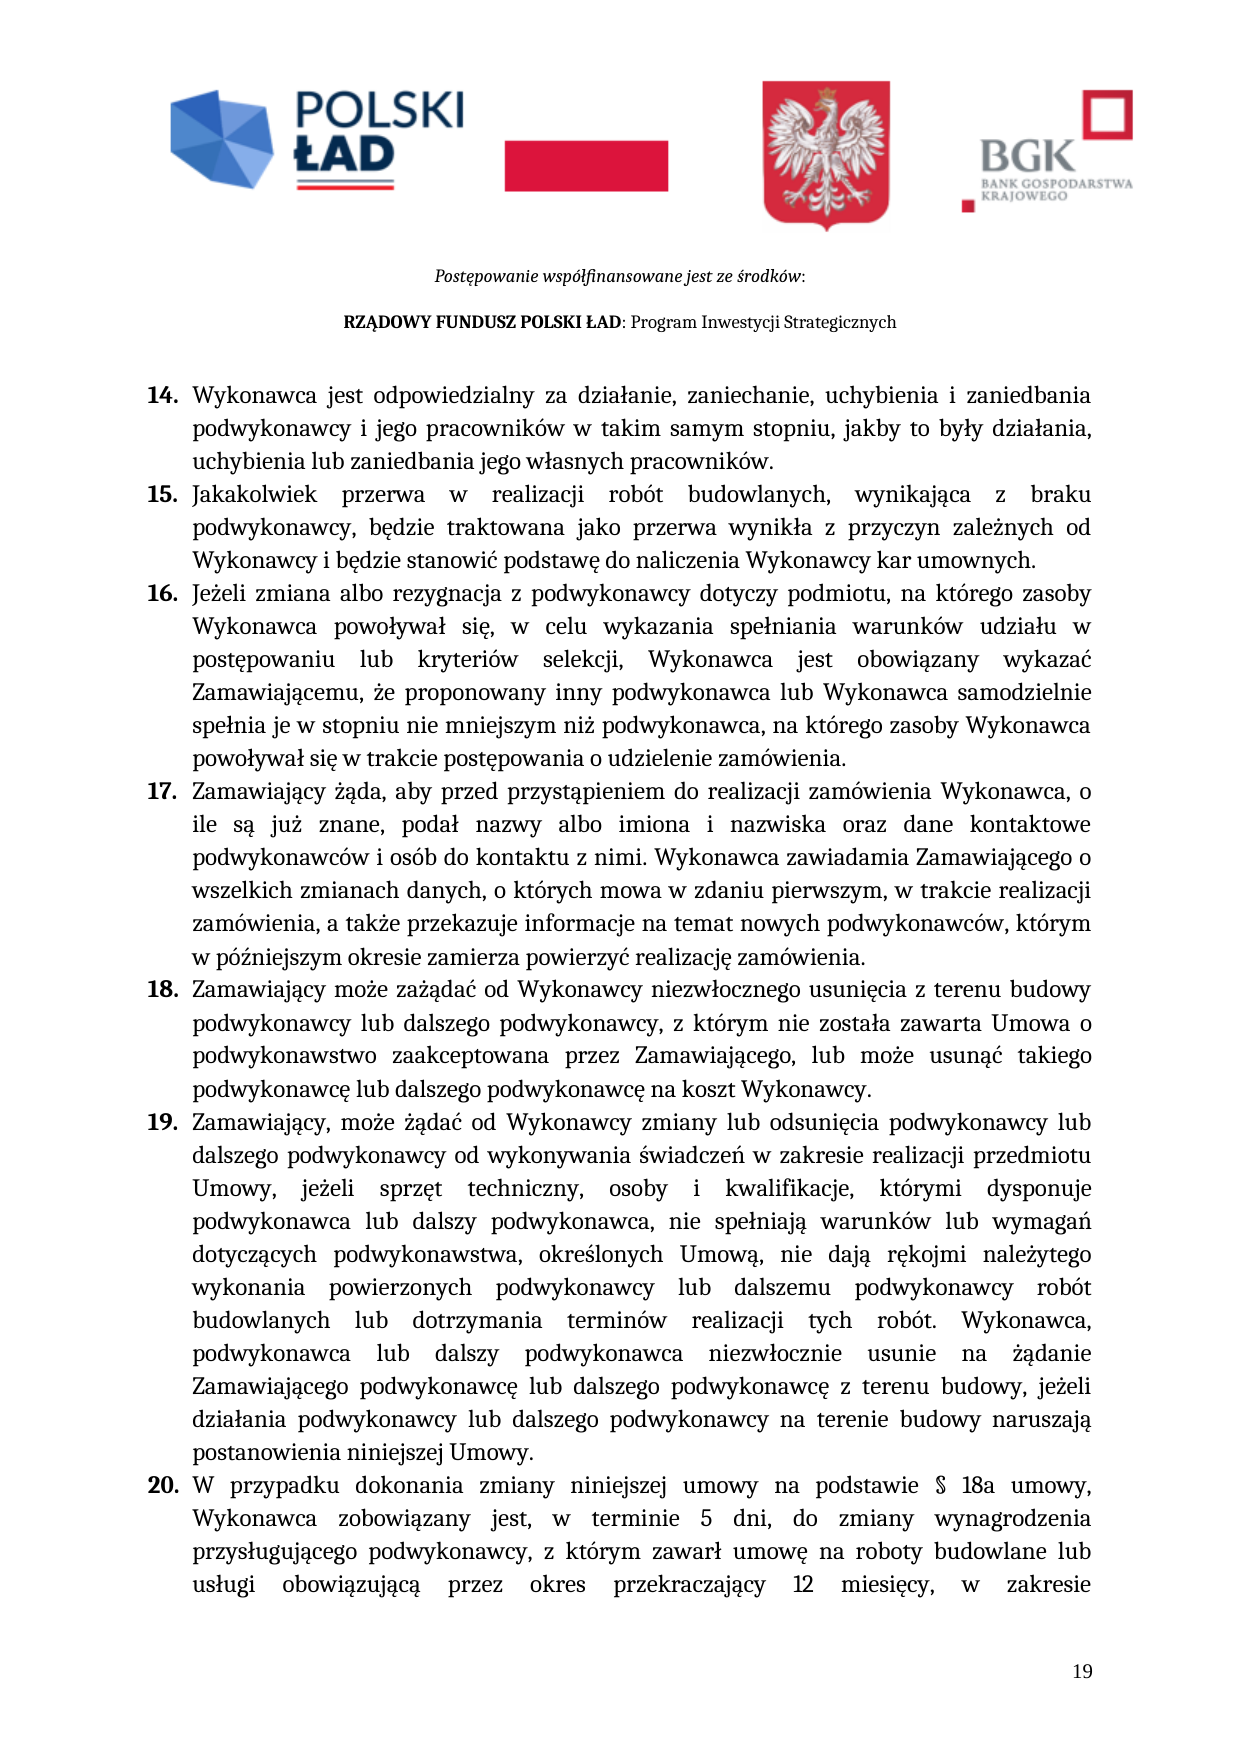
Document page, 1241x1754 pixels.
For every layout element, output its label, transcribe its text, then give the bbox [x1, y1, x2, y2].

list Jakakolwiek przerwa w realizacji robót budowlanych, wynikająca z braku podwykonawcy, będzie traktowana jako przerwa wynikła z przyczyn zależnych od Wykonawcy i będzie stanowić podstawę do naliczenia Wykonawcy kar umownych. [148, 480, 1093, 575]
picture [147, 53, 1166, 241]
list Wykonawca jest odpowiedzialny za działanie, zaniechanie, uchybienia i zaniedbania podwykonawcy i jego pracowników w takim samym stopniu, jakby to były działania, uchybienia lub zaniedbania jego własnych pracowników. [148, 381, 1093, 476]
list Zamawiający może zażądać od Wykonawcy niezwłocznego usunięcia z terenu budowy podwykonawcy lub dalszego podwykonawcy, z którym nie została zawarta Umowa o podwykonawstwo zaakceptowana przez Zamawiającego, lub może usunąć takiego podwykonawcę lub dalszego podwykonawcę na koszt Wykonawcy. [148, 975, 1093, 1103]
list Zamawiający, może żądać od Wykonawcy zmiany lub odsunięcia podwykonawcy lub dalszego podwykonawcy od wykonywania świadczeń w zakresie realizacji przedmiotu Umowy, jeżeli sprzęt techniczny, osoby i kwalifikacje, którymi dysponuje podwykonawca lub dalszy podwykonawca, nie spełniają warunków lub wymagań dotyczących podwykonawstwa, określonych Umową, nie dają rękojmi należytego wykonania powierzonych podwykonawcy lub dalszemu podwykonawcy robót budowlanych lub dotrzymania terminów realizacji tych robót. Wykonawca, podwykonawca lub dalszy podwykonawca niezwłocznie usunie na żądanie Zamawiającego podwykonawcę lub dalszego podwykonawcę z terenu budowy, jeżeli działania podwykonawcy lub dalszego podwykonawcy na terenie budowy naruszają postanowienia niniejszej Umowy. [148, 1107, 1093, 1466]
list Zamawiający żąda, aby przed przystąpieniem do realizacji zamówienia Wykonawca, o ile są już znane, podał nazwy albo imiona i nazwiska oraz dane kontaktowe podwykonawców i osób do kontaktu z nimi. Wykonawca zawiadamia Zamawiającego o wszelkich zmianach danych, o których mowa w zdaniu pierwszym, w trakcie realizacji zamówienia, a także przekazuje informacje na temat nowych podwykonawców, którym w późniejszym okresie zamierza powierzyć realizację zamówienia. [148, 777, 1093, 971]
list Jeżeli zmiana albo rezygnacja z podwykonawcy dotyczy podmiotu, na którego zasoby Wykonawca powoływał się, w celu wykazania spełniania warunków udziału w postępowaniu lub kryteriów selekcji, Wykonawca jest obowiązany wykazać Zamawiającemu, że proponowany inny podwykonawca lub Wykonawca samodzielnie spełnia je w stopniu nie mniejszym niż podwykonawca, na którego zasoby Wykonawca powoływał się w trakcie postępowania o udzielenie zamówienia. [148, 579, 1093, 773]
